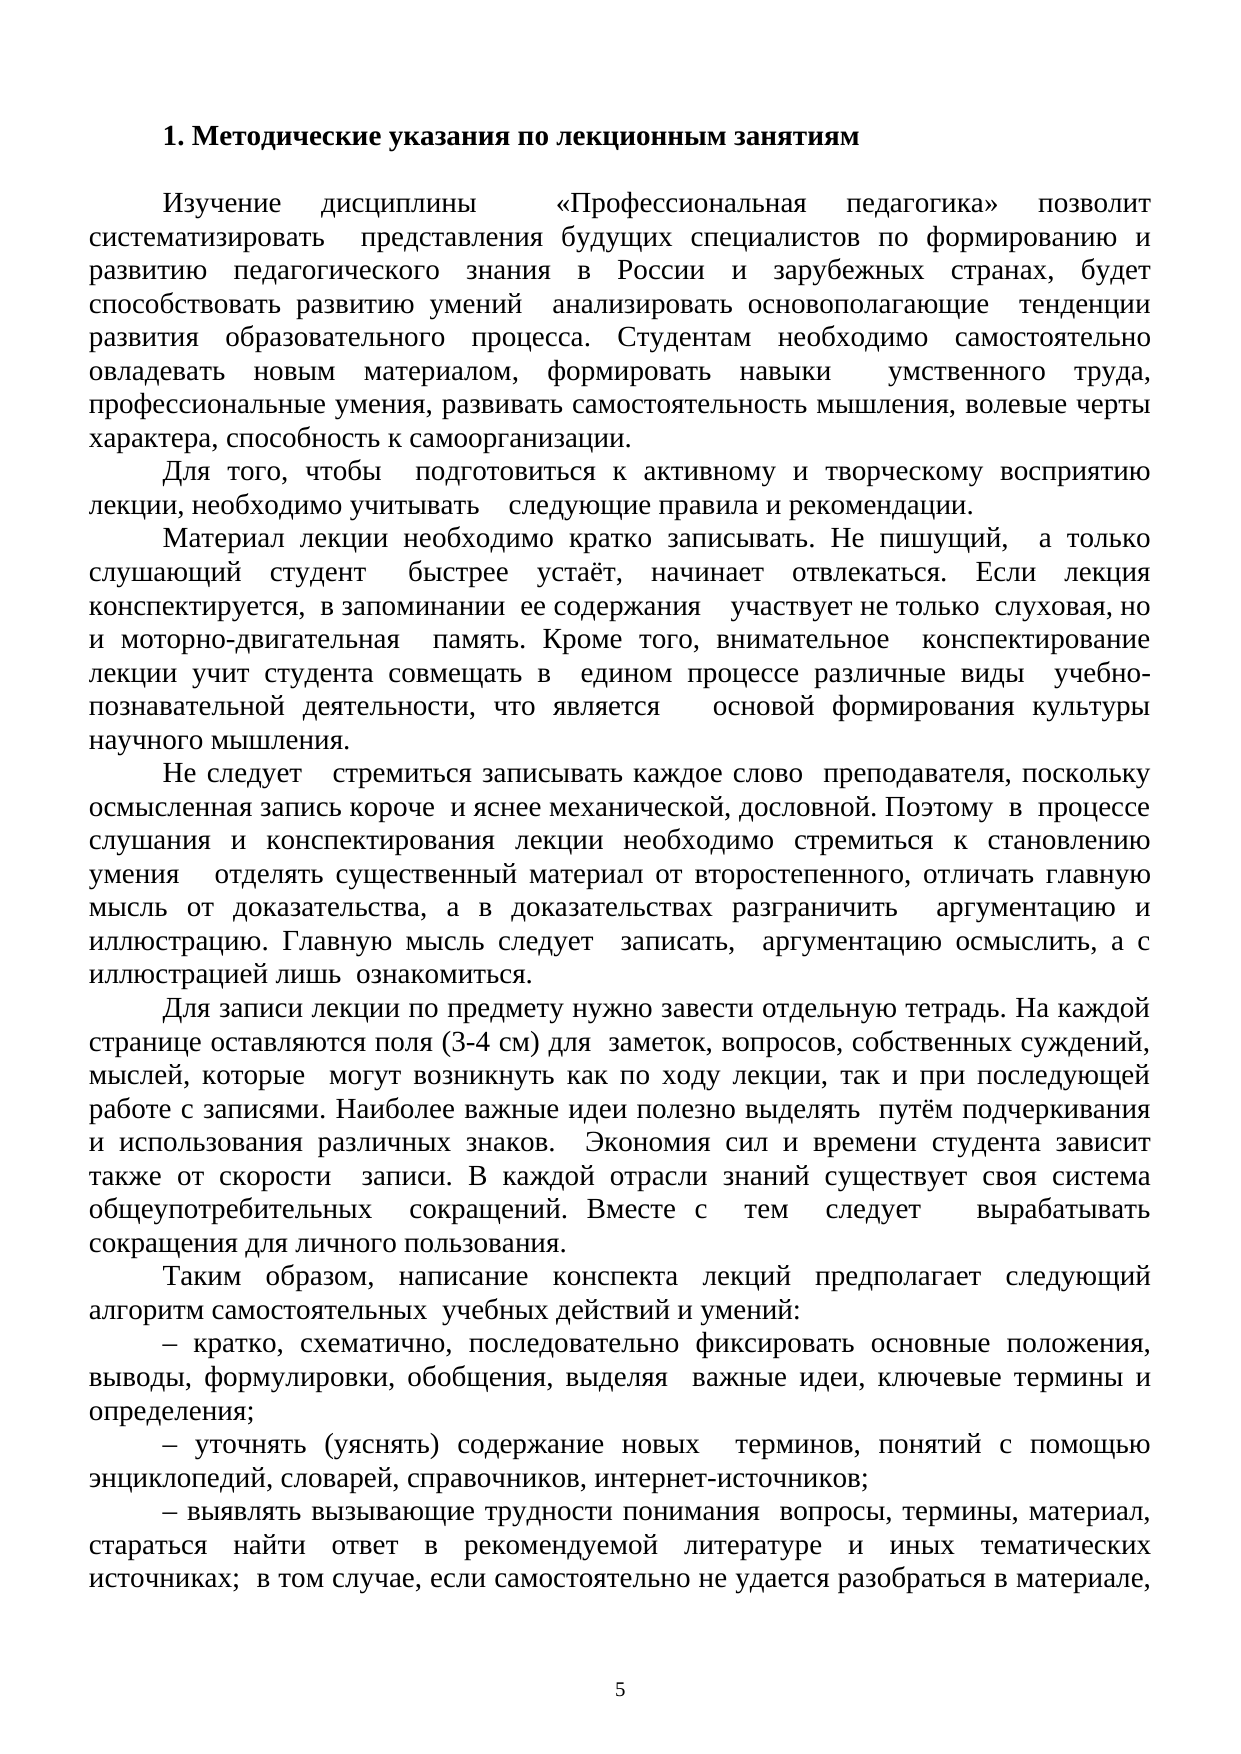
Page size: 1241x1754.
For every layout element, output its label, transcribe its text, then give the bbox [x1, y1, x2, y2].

text Для записи лекции по предмету нужно завести отдельную тетрадь. На каждой странице оставляются поля (3-4 см) для заметок, вопросов, собственных суждений, мыслей, которые могут возникнуть как по ходу лекции, так и при последующей работе с записями. Наиболее важные идеи полезно выделять путём подчеркивания и использования различных знаков. Экономия сил и времени студента зависит также от скорости записи. В каждой отрасли знаний существует своя система общеупотребительных сокращений. Вместе с тем следует вырабатывать сокращения для личного пользования. [89, 990, 1152, 1258]
text Не следует стремиться записывать каждое слово преподавателя, поскольку осмысленная запись короче и яснее механической, дословной. Поэтому в процессе слушания и конспектирования лекции необходимо стремиться к становлению умения отделять существенный материал от второстепенного, отличать главную мысль от доказательства, а в доказательствах разграничить аргументацию и иллюстрацию. Главную мысль следует записать, аргументацию осмыслить, а с иллюстрацией лишь ознакомиться. [89, 755, 1152, 990]
text Изучение дисциплины «Профессиональная педагогика» позволит систематизировать представления будущих специалистов по формированию и развитию педагогического знания в России и зарубежных странах, будет способствовать развитию умений анализировать основополагающие тенденции развития образовательного процесса. Студентам необходимо самостоятельно овладевать новым материалом, формировать навыки умственного труда, профессиональные умения, развивать самостоятельность мышления, волевые черты характера, способность к самоорганизации. [89, 185, 1152, 453]
text – кратко, схематично, последовательно фиксировать основные положения, выводы, формулировки, обобщения, выделяя важные идеи, ключевые термины и определения; [89, 1326, 1152, 1426]
text Таким образом, написание конспекта лекций предполагает следующий алгоритм самостоятельных учебных действий и умений: [89, 1258, 1152, 1326]
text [89, 1493, 1152, 1594]
text 1. Методические указания по лекционным занятиям [89, 118, 1152, 152]
text Материал лекции необходимо кратко записывать. Не пишущий, а только слушающий студент быстрее устаёт, начинает отвлекаться. Если лекция конспектируется, в запоминании ее содержания участвует не только слуховая, но и моторно-двигательная память. Кроме того, внимательное конспектирование лекции учит студента совмещать в едином процессе различные виды учебно-познавательной деятельности, что является основой формирования культуры научного мышления. [89, 521, 1152, 755]
text Для того, чтобы подготовиться к активному и творческому восприятию лекции, необходимо учитывать следующие правила и рекомендации. [89, 453, 1152, 521]
text – уточнять (уяснять) содержание новых терминов, понятий с помощью энциклопедий, словарей, справочников, интернет-источников; [89, 1426, 1152, 1493]
